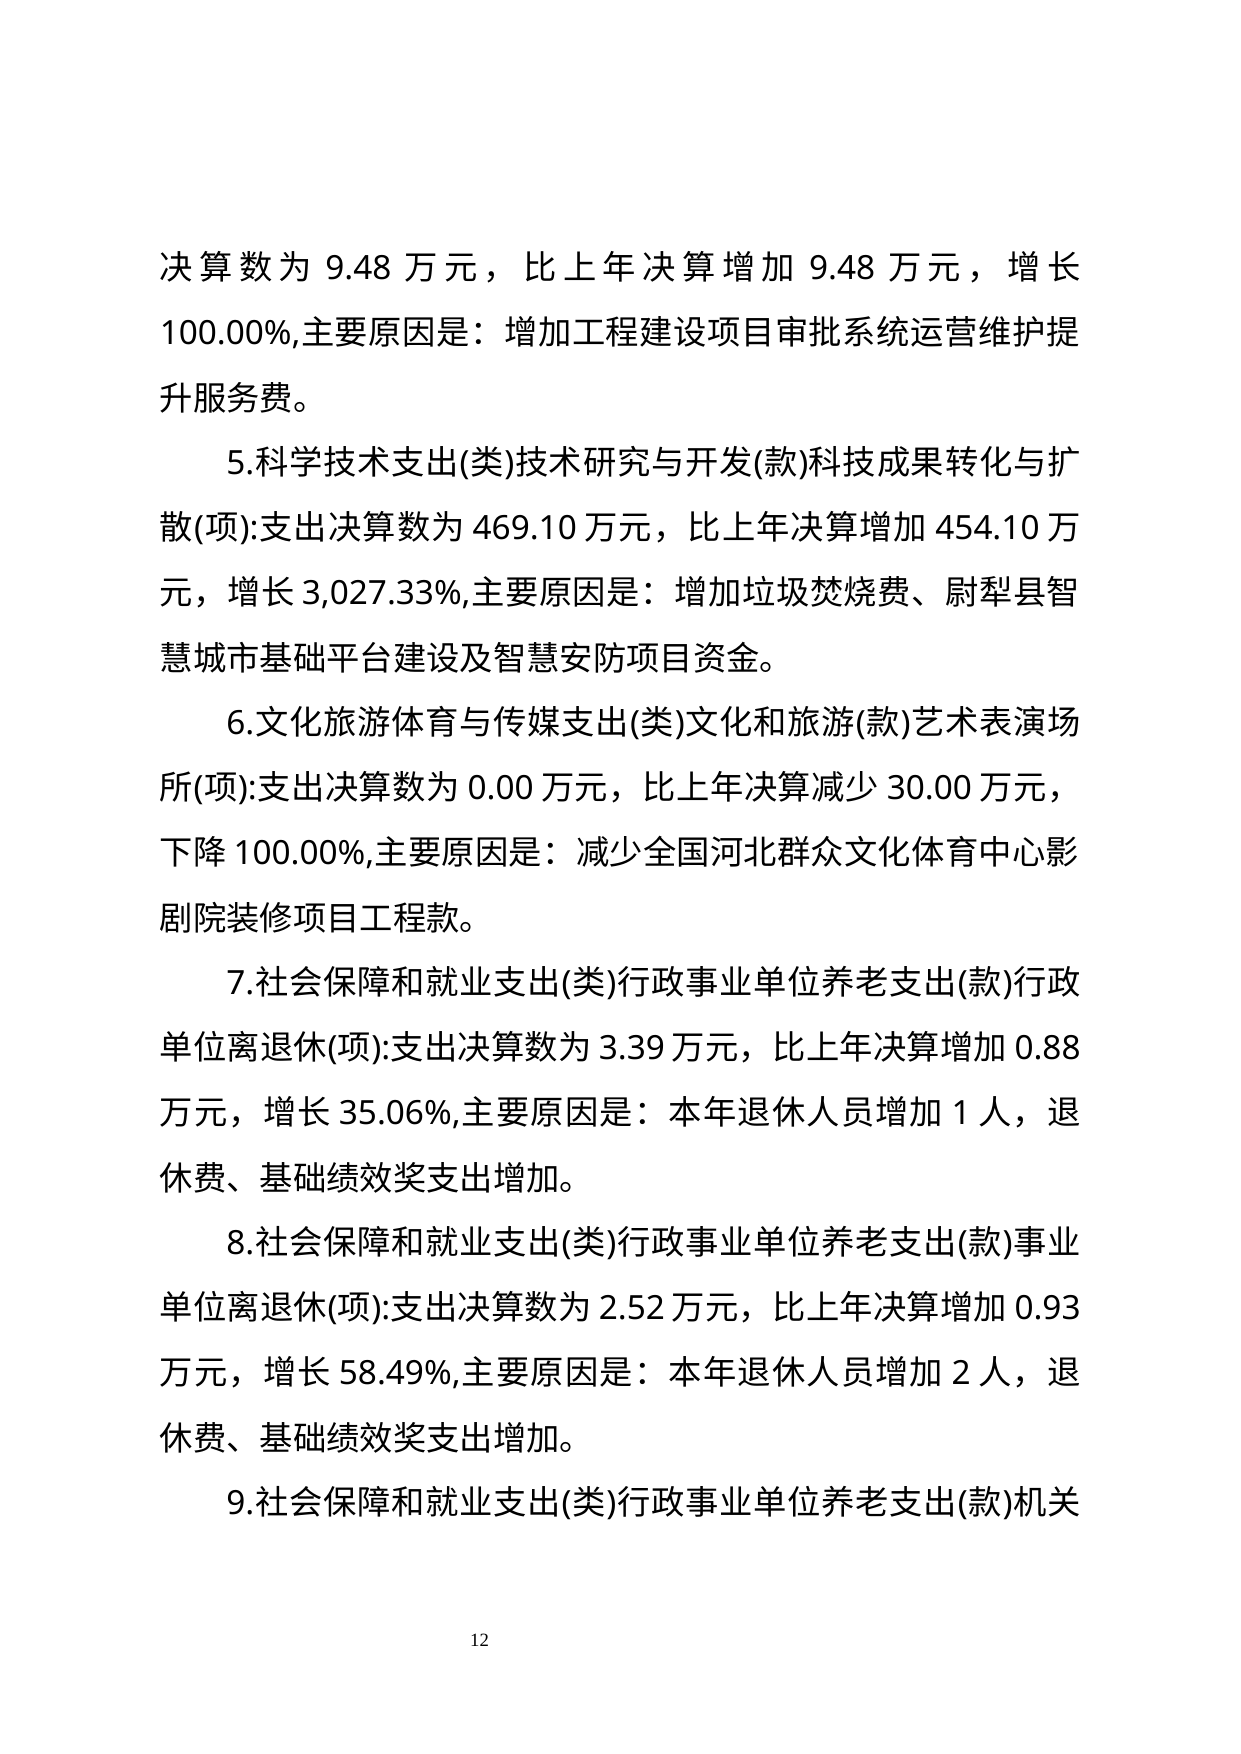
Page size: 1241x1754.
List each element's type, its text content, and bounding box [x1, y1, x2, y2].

text 7.社会保障和就业支出(类)行政事业单位养老支出(款)行政单位离退休(项):支出决算数为3.39万元，比上年决算增加0.88万元，增长35.06%,主要原因是：本年退休人员增加1人，退休费、基础绩效奖支出增加。 [159, 948, 1081, 1208]
text 5.科学技术支出(类)技术研究与开发(款)科技成果转化与扩散(项):支出决算数为469.10万元，比上年决算增加454.10万元，增长3,027.33%,主要原因是：增加垃圾焚烧费、尉犁县智慧城市基础平台建设及智慧安防项目资金。 [159, 428, 1081, 688]
text 8.社会保障和就业支出(类)行政事业单位养老支出(款)事业单位离退休(项):支出决算数为2.52万元，比上年决算增加0.93万元，增长58.49%,主要原因是：本年退休人员增加2人，退休费、基础绩效奖支出增加。 [159, 1208, 1081, 1468]
text 6.文化旅游体育与传媒支出(类)文化和旅游(款)艺术表演场所(项):支出决算数为0.00万元，比上年决算减少30.00万元，下降100.00%,主要原因是：减少全国河北群众文化体育中心影剧院装修项目工程款。 [159, 688, 1081, 948]
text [159, 1468, 1081, 1533]
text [159, 233, 1081, 428]
